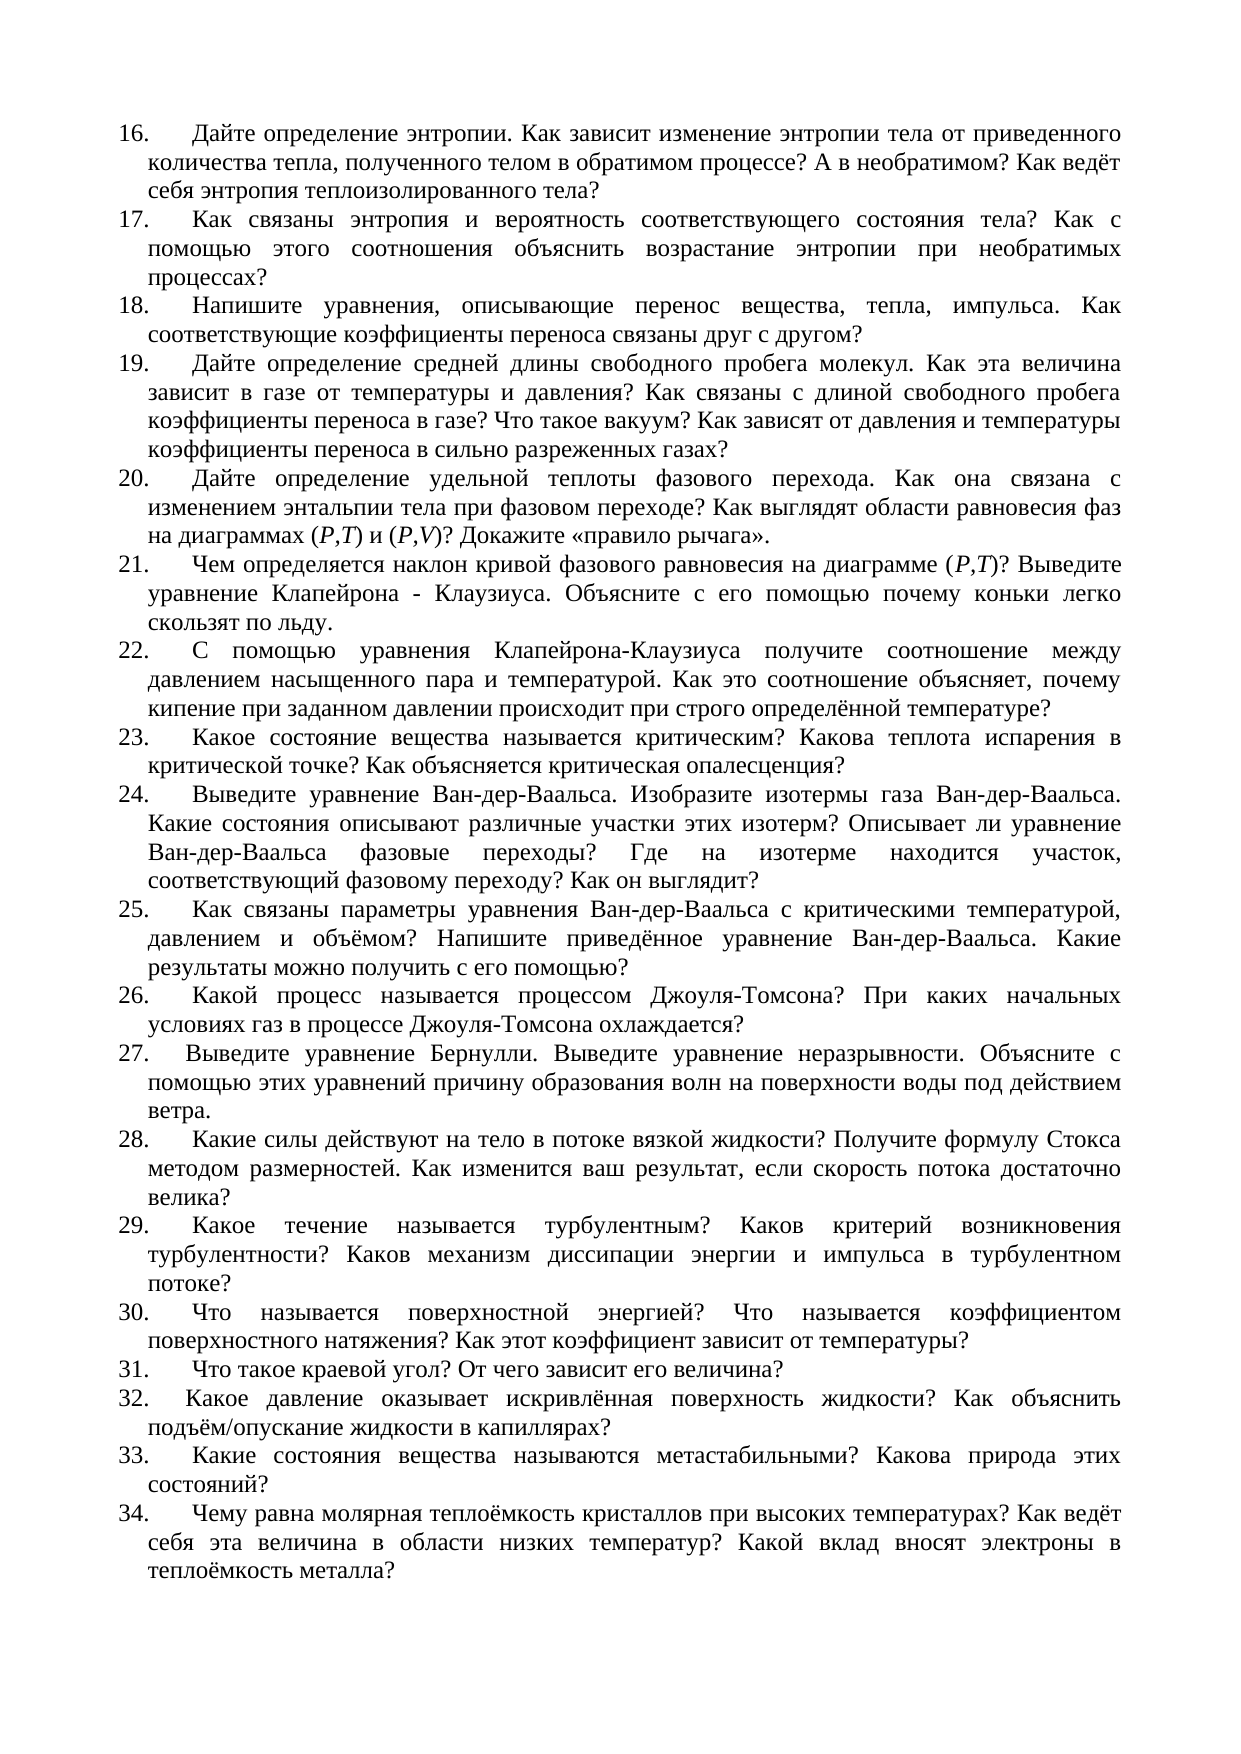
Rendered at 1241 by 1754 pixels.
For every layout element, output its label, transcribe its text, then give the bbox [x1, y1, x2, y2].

list Какие состояния вещества называются метастабильными? Какова природа этих состояний? [118, 1441, 1122, 1498]
list Какое состояние вещества называется критическим? Какова теплота испарения в критической точке? Как объясняется критическая опалесценция? [118, 722, 1122, 779]
list Какой процесс называется процессом Джоуля-Томсона? При каких начальных условиях газ в процессе Джоуля-Томсона охлаждается? [118, 981, 1122, 1038]
list С помощью уравнения Клапейрона-Клаузиуса получите соотношение между давлением насыщенного пара и температурой. Как это соотношение объясняет, почему кипение при заданном давлении происходит при строго определённой температуре? [118, 636, 1122, 722]
list Чем определяется наклон кривой фазового равновесия на диаграмме (P,T)? Выведите уравнение Клапейрона - Клаузиуса. Объясните с его помощью почему коньки легко скользят по льду. [118, 549, 1122, 636]
list Выведите уравнение Бернулли. Выведите уравнение неразрывности. Объясните с помощью этих уравнений причину образования волн на поверхности воды под действием ветра. [118, 1038, 1122, 1124]
list Чему равна молярная теплоёмкость кристаллов при высоких температурах? Как ведёт себя эта величина в области низких температур? Какой вклад вносят электроны в теплоёмкость металла? [118, 1498, 1122, 1584]
list Какое течение называется турбулентным? Каков критерий возникновения турбулентности? Каков механизм диссипации энергии и импульса в турбулентном потоке? [118, 1211, 1122, 1297]
list Что такое краевой угол? От чего зависит его величина? [118, 1354, 1122, 1383]
list Дайте определение средней длины свободного пробега молекул. Как эта величина зависит в газе от температуры и давления? Как связаны с длиной свободного пробега коэффициенты переноса в газе? Что такое вакуум? Как зависят от давления и температуры коэффициенты переноса в сильно разреженных газах? [118, 348, 1122, 463]
list Выведите уравнение Ван-дер-Ваальса. Изобразите изотермы газа Ван-дер-Ваальса. Какие состояния описывают различные участки этих изотерм? Описывает ли уравнение Ван-дер-Ваальса фазовые переходы? Где на изотерме находится участок, соответствующий фазовому переходу? Как он выглядит? [118, 779, 1122, 894]
list Как связаны параметры уравнения Ван-дер-Ваальса с критическими температурой, давлением и объёмом? Напишите приведённое уравнение Ван-дер-Ваальса. Какие результаты можно получить с его помощью? [118, 894, 1122, 981]
list Какое давление оказывает искривлённая поверхность жидкости? Как объяснить подъём/опускание жидкости в капиллярах? [118, 1383, 1122, 1441]
list Напишите уравнения, описывающие перенос вещества, тепла, импульса. Как соответствующие коэффициенты переноса связаны друг с другом? [118, 291, 1122, 348]
list Что называется поверхностной энергией? Что называется коэффициентом поверхностного натяжения? Как этот коэффициент зависит от температуры? [118, 1297, 1122, 1354]
list Как связаны энтропия и вероятность соответствующего состояния тела? Как с помощью этого соотношения объяснить возрастание энтропии при необратимых процессах? [118, 204, 1122, 291]
list Какие силы действуют на тело в потоке вязкой жидкости? Получите формулу Стокса методом размерностей. Как изменится ваш результат, если скорость потока достаточно велика? [118, 1124, 1122, 1211]
list Дайте определение энтропии. Как зависит изменение энтропии тела от приведенного количества тепла, полученного телом в обратимом процессе? А в необратимом? Как ведёт себя энтропия теплоизолированного тела? [118, 118, 1122, 204]
list Дайте определение удельной теплоты фазового перехода. Как она связана с изменением энтальпии тела при фазовом переходе? Как выглядят области равновесия фаз на диаграммах (P,T) и (P,V)? Докажите «правило рычага». [118, 463, 1122, 549]
